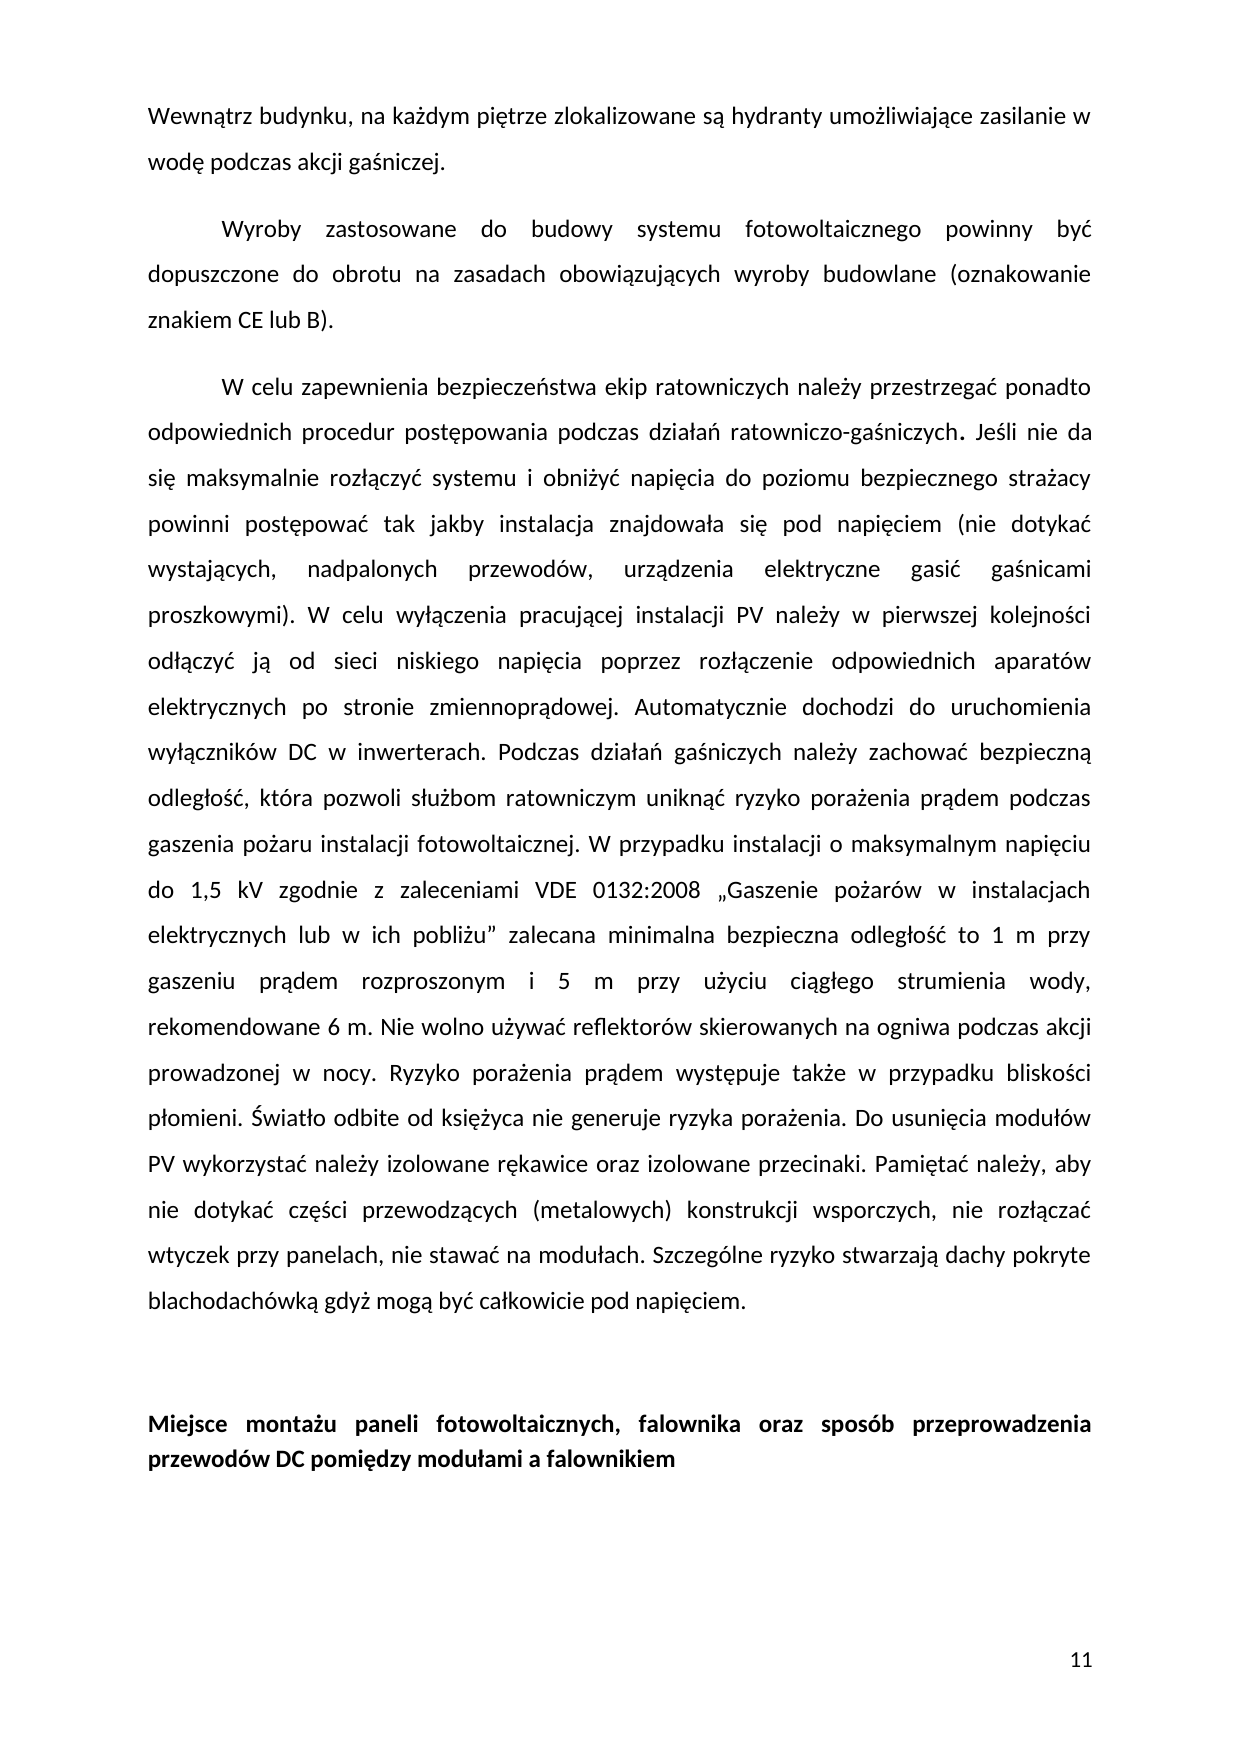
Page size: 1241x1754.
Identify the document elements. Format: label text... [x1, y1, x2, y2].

text Wewnątrz budynku, na każdym piętrze zlokalizowane są hydranty umożliwiające zasilanie w wodę podczas akcji gaśniczej. [148, 100, 1092, 177]
text Miejsce montażu paneli fotowoltaicznych, falownika oraz sposób przeprowadzenia przewodów DC pomiędzy modułami a falownikiem [148, 1408, 1092, 1473]
text Wyroby zastosowane do budowy systemu fotowoltaicznego powinny być dopuszczone do obrotu na zasadach obowiązujących wyroby budowlane (oznakowanie znakiem CE lub B). [148, 213, 1092, 335]
text W celu zapewnienia bezpieczeństwa ekip ratowniczych należy przestrzegać ponadto odpowiednich procedur postępowania podczas działań ratowniczo-gaśniczych. Jeśli nie da się maksymalnie rozłączyć systemu i obniżyć napięcia do poziomu bezpiecznego strażacy powinni postępować tak jakby instalacja znajdowała się pod napięciem (nie dotykać wystających, nadpalonych przewodów, urządzenia elektryczne gasić gaśnicami proszkowymi). W celu wyłączenia pracującej instalacji PV należy w pierwszej kolejności odłączyć ją od sieci niskiego napięcia poprzez rozłączenie odpowiednich aparatów elektrycznych po stronie zmiennoprądowej. Automatycznie dochodzi do uruchomienia wyłączników DC w inwerterach. Podczas działań gaśniczych należy zachować bezpieczną odległość, która pozwoli służbom ratowniczym uniknąć ryzyko porażenia prądem podczas gaszenia pożaru instalacji fotowoltaicznej. W przypadku instalacji o maksymalnym napięciu do 1,5 kV zgodnie z zaleceniami VDE 0132:2008 „Gaszenie pożarów w instalacjach elektrycznych lub w ich pobliżu” zalecana minimalna bezpieczna odległość to 1 m przy gaszeniu prądem rozproszonym i 5 m przy użyciu ciągłego strumienia wody, rekomendowane 6 m. Nie wolno używać reflektorów skierowanych na ogniwa podczas akcji prowadzonej w nocy. Ryzyko porażenia prądem występuje także w przypadku bliskości płomieni. Światło odbite od księżyca nie generuje ryzyka porażenia. Do usunięcia modułów PV wykorzystać należy izolowane rękawice oraz izolowane przecinaki. Pamiętać należy, aby nie dotykać części przewodzących (metalowych) konstrukcji wsporczych, nie rozłączać wtyczek przy panelach, nie stawać na modułach. Szczególne ryzyko stwarzają dachy pokryte blachodachówką gdyż mogą być całkowicie pod napięciem. [148, 371, 1092, 1316]
